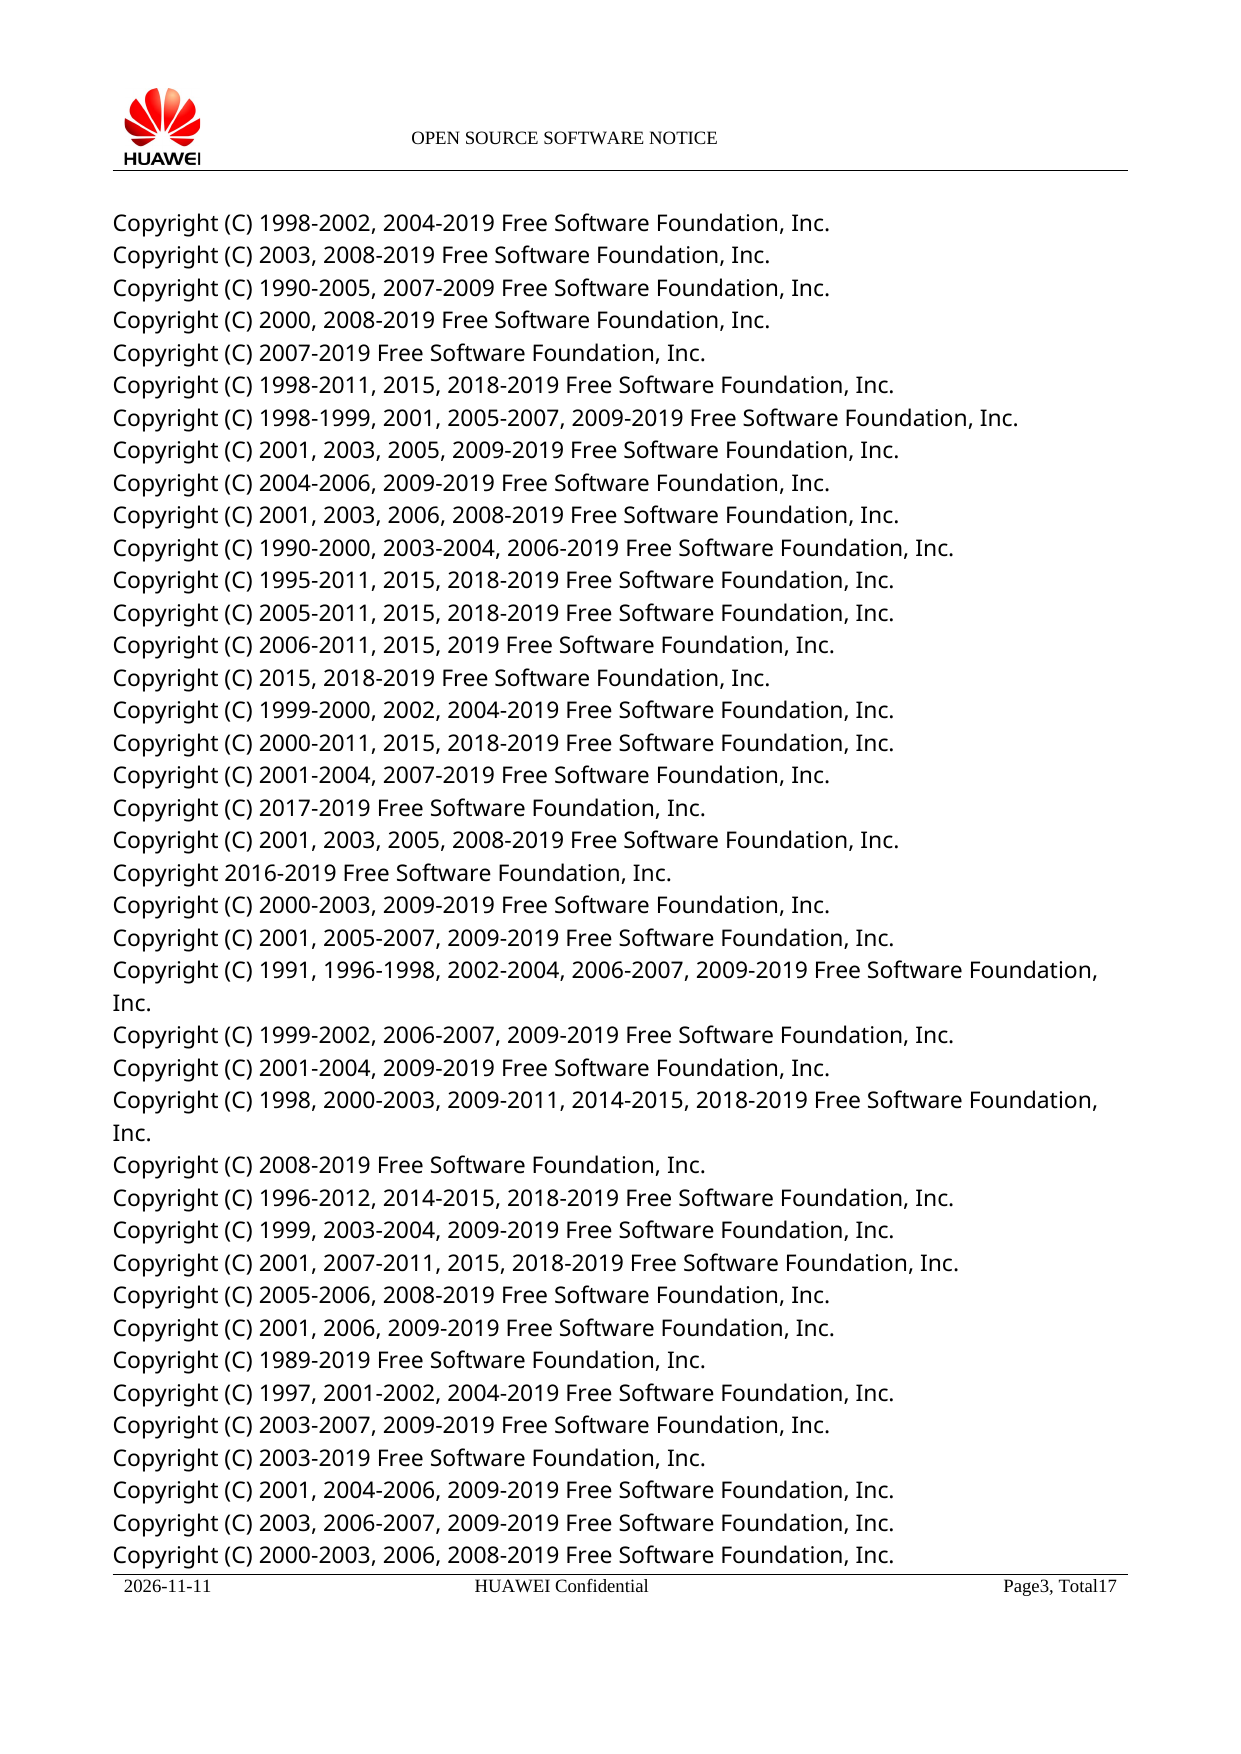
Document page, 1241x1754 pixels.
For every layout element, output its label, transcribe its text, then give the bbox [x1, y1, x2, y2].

picture [124, 88, 201, 165]
